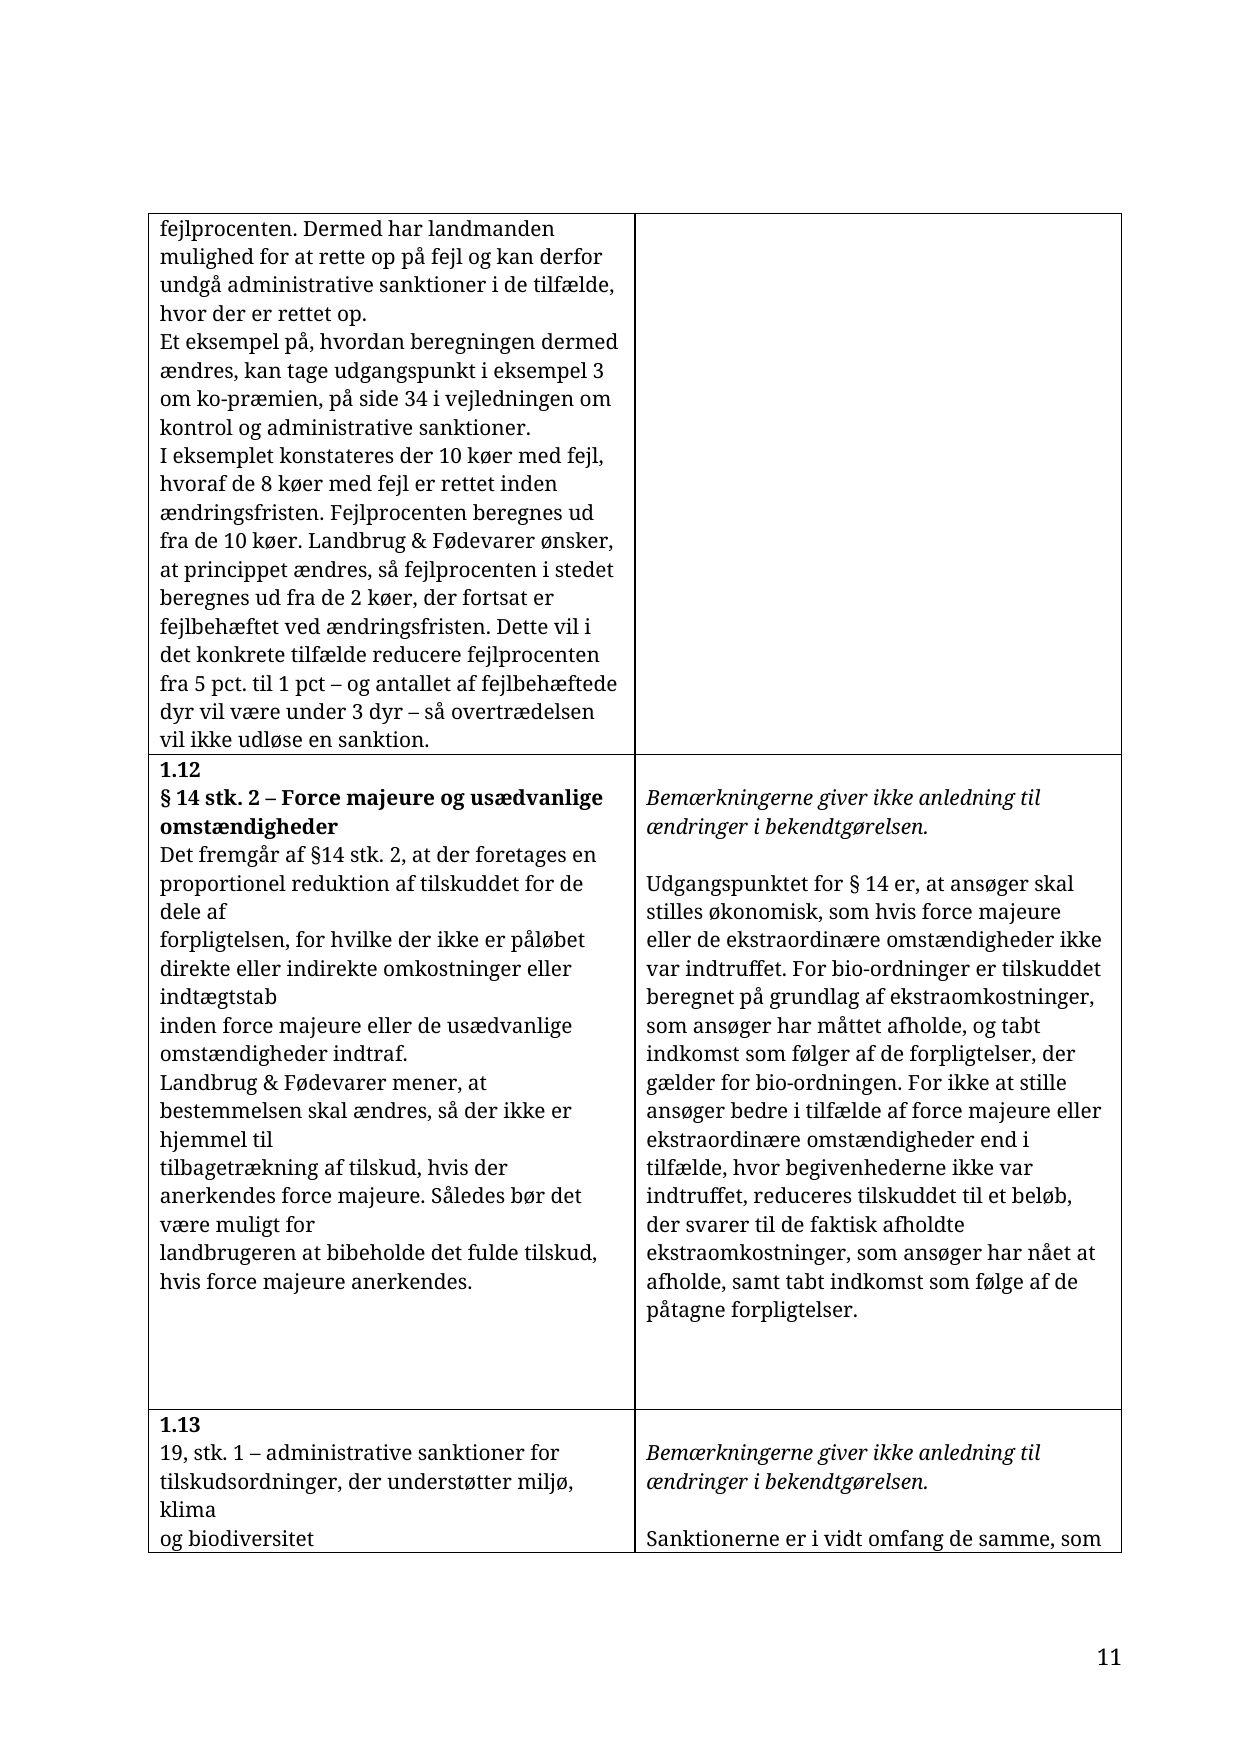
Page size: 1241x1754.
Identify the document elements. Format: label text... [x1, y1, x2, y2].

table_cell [149, 214, 634, 754]
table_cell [636, 214, 1121, 754]
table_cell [149, 1410, 634, 1552]
table_cell 1.12 § 14 stk. 2 – Force majeure og usædvanlige omstændigheder Det fremgår af §14 stk. 2, at der foretages en proportionel reduktion af tilskuddet for de dele af forpligtelsen, for hvilke der ikke er påløbet direkte eller indirekte omkostninger eller indtægtstab inden force majeure eller de usædvanlige omstændigheder indtraf. Landbrug & Fødevarer mener, at bestemmelsen skal ændres, så der ikke er hjemmel til tilbagetrækning af tilskud, hvis der anerkendes force majeure. Således bør det være muligt for landbrugeren at bibeholde det fulde tilskud, hvis force majeure anerkendes. [149, 755, 634, 1409]
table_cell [636, 1410, 1121, 1552]
table_cell Bemærkningerne giver ikke anledning til ændringer i bekendtgørelsen. Udgangspunktet for § 14 er, at ansøger skal stilles økonomisk, som hvis force majeure eller de ekstraordinære omstændigheder ikke var indtruffet. For bio-ordninger er tilskuddet beregnet på grundlag af ekstraomkostninger, som ansøger har måttet afholde, og tabt indkomst som følger af de forpligtelser, der gælder for bio-ordningen. For ikke at stille ansøger bedre i tilfælde af force majeure eller ekstraordinære omstændigheder end i tilfælde, hvor begivenhederne ikke var indtruffet, reduceres tilskuddet til et beløb, der svarer til de faktisk afholdte ekstraomkostninger, som ansøger har nået at afholde, samt tabt indkomst som følge af de påtagne forpligtelser. [636, 755, 1121, 1409]
